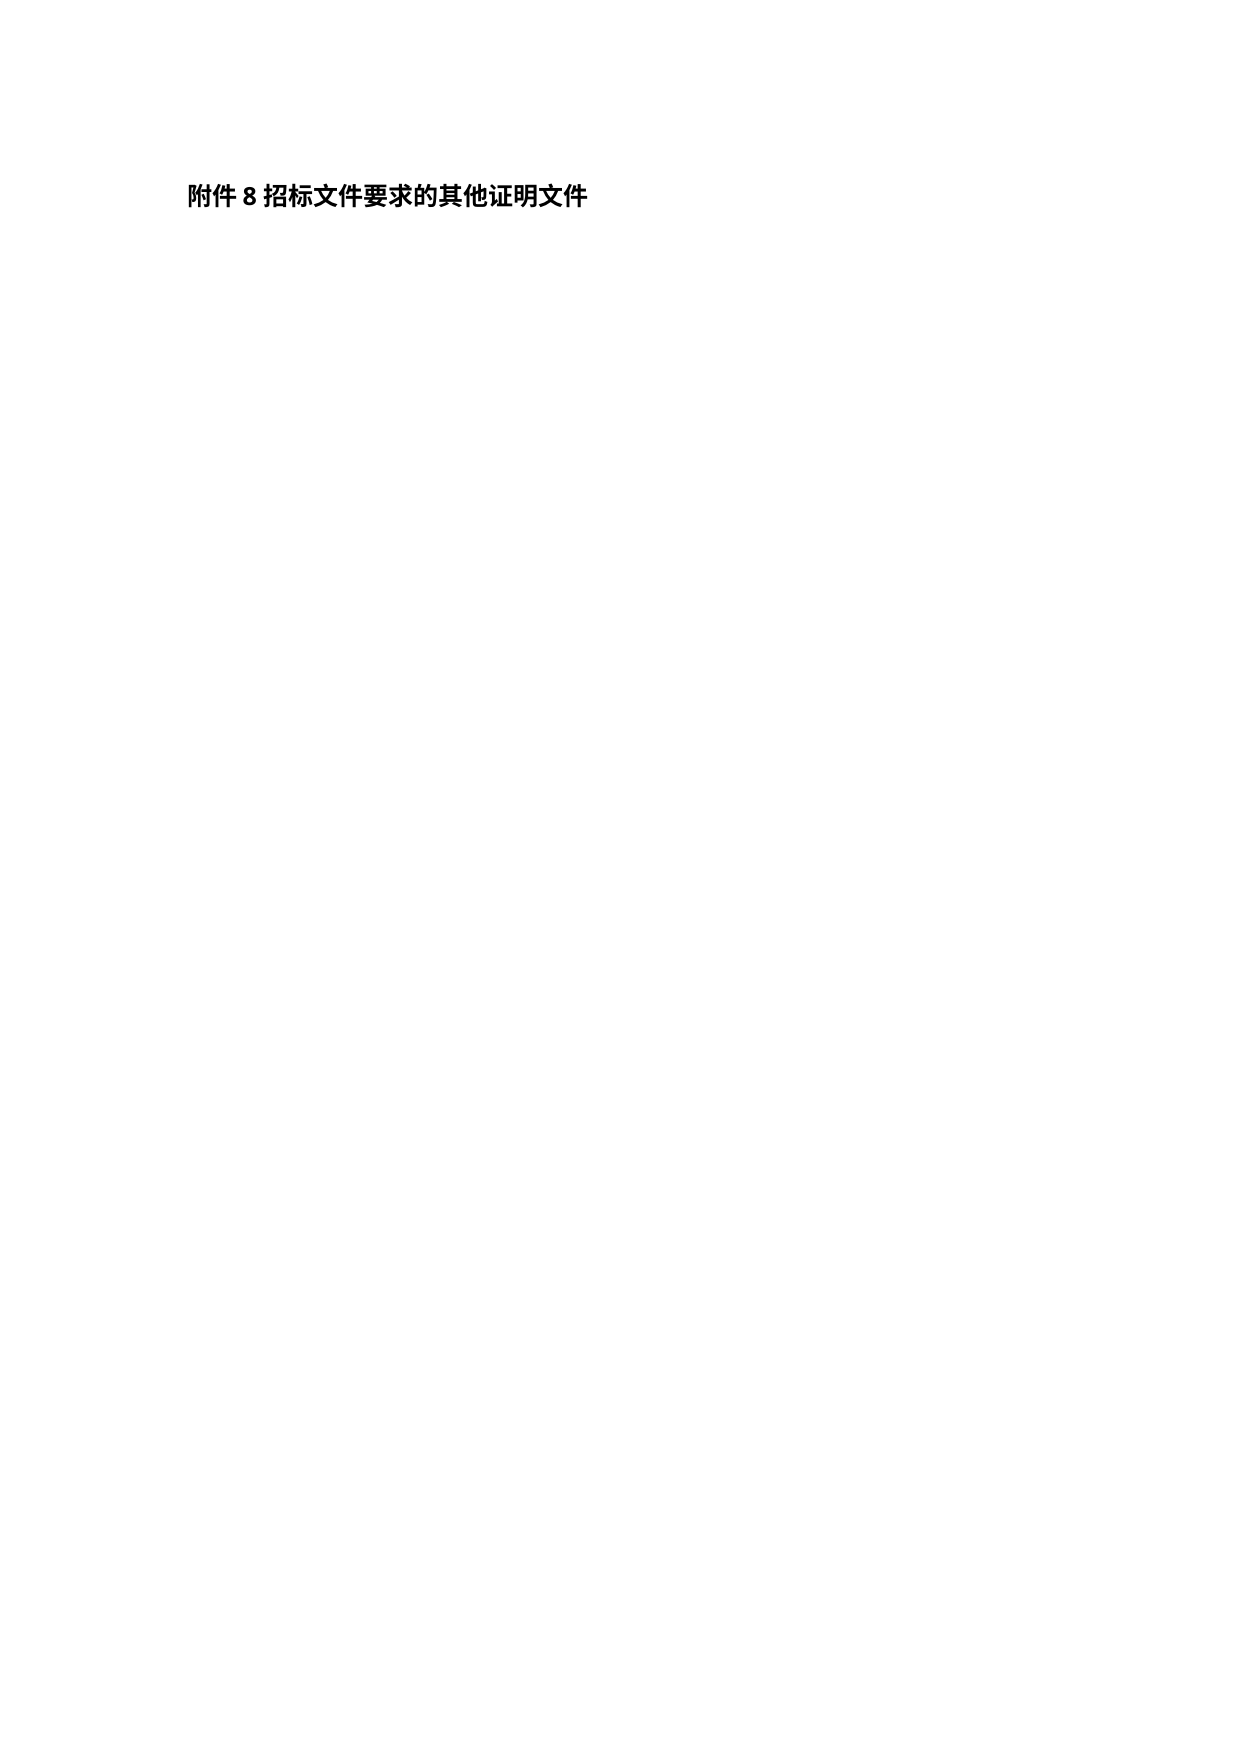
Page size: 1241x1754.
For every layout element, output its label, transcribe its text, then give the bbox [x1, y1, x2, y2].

text 附件8 招标文件要求的其他证明文件 [187, 162, 1053, 227]
